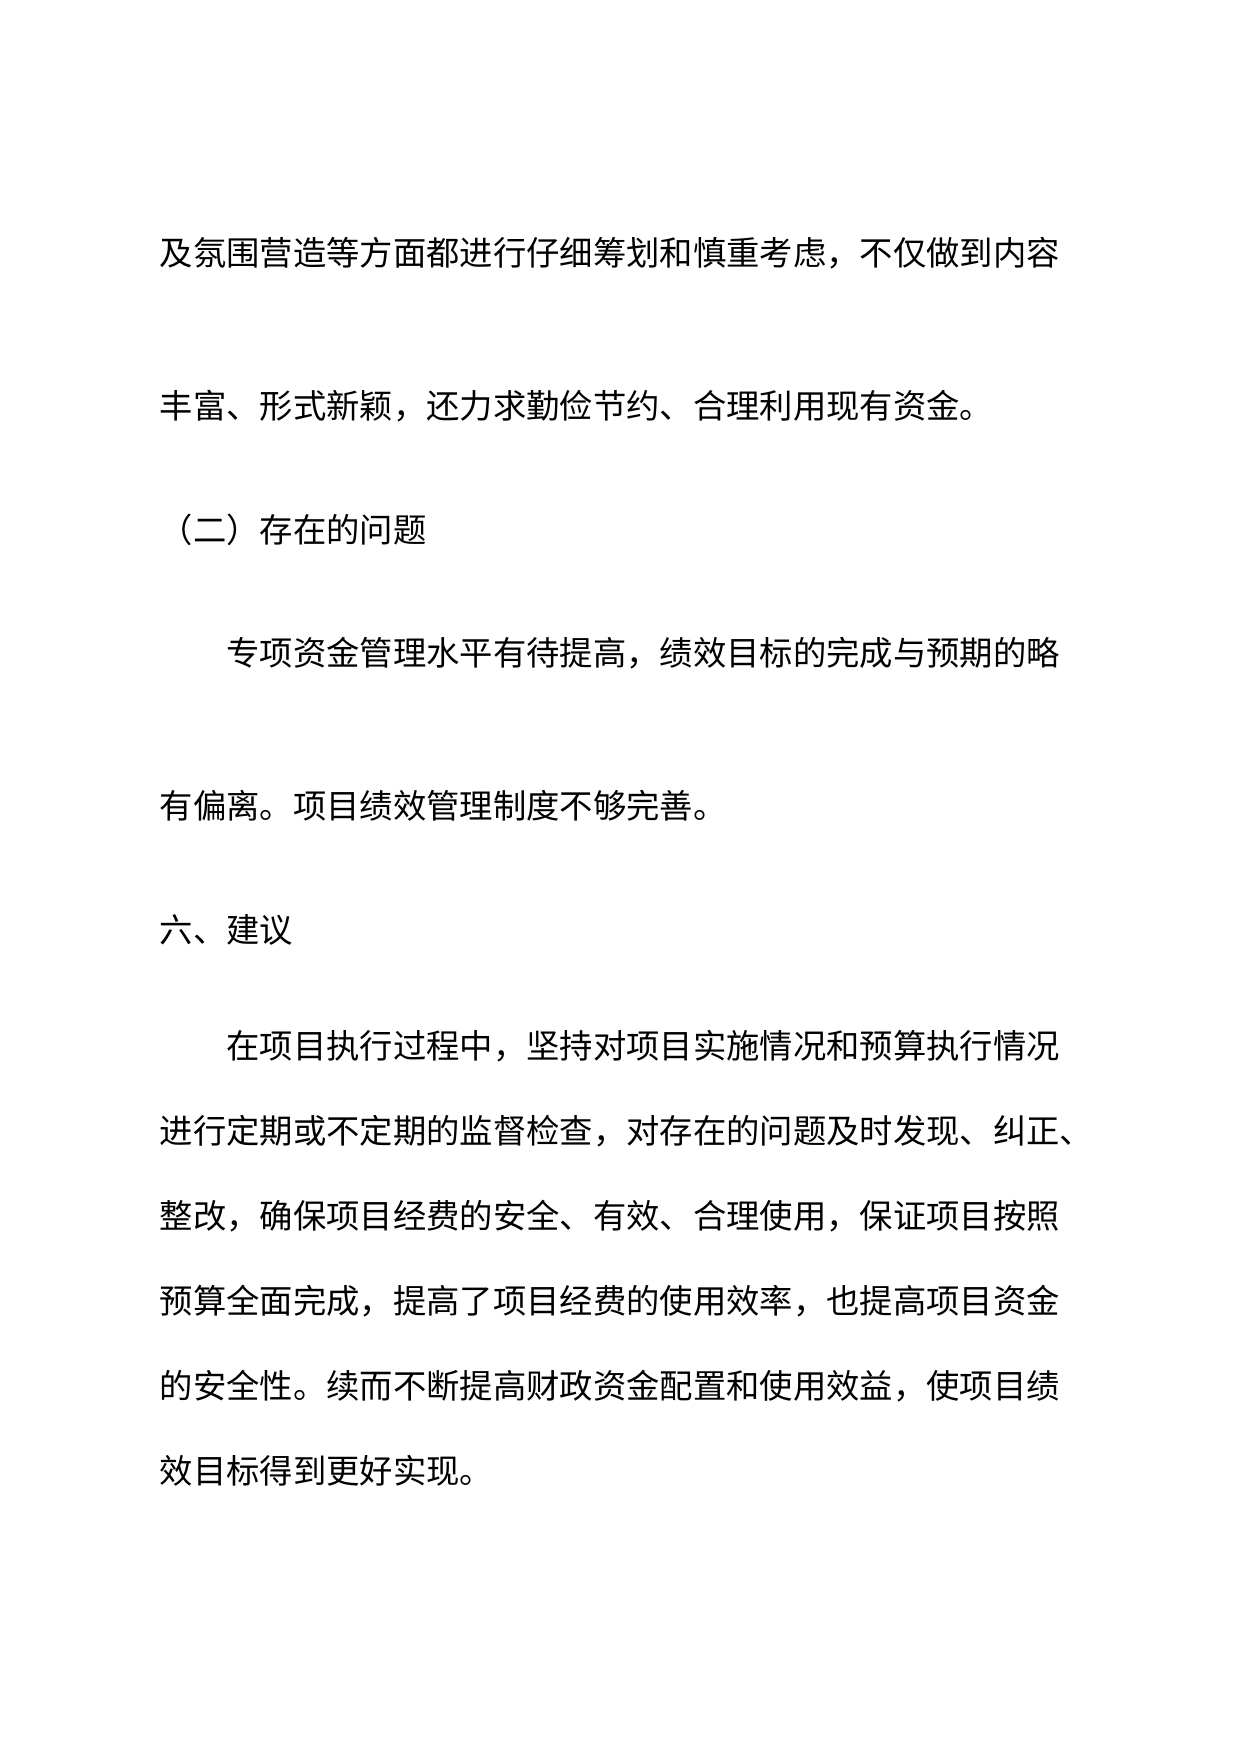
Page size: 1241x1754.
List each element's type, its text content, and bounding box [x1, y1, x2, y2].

text 在项目执行过程中，坚持对项目实施情况和预算执行情况进行定期或不定期的监督检查，对存在的问题及时发现、纠正、整改，确保项目经费的安全、有效、合理使用，保证项目按照预算全面完成，提高了项目经费的使用效率，也提高项目资金的安全性。续而不断提高财政资金配置和使用效益，使项目绩效目标得到更好实现。 [159, 1001, 1081, 1511]
text 六、建议 [159, 885, 1081, 970]
text （二）存在的问题 [159, 485, 1081, 570]
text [159, 209, 1081, 447]
text 专项资金管理水平有待提高，绩效目标的完成与预期的略有偏离。项目绩效管理制度不够完善。 [159, 609, 1081, 847]
